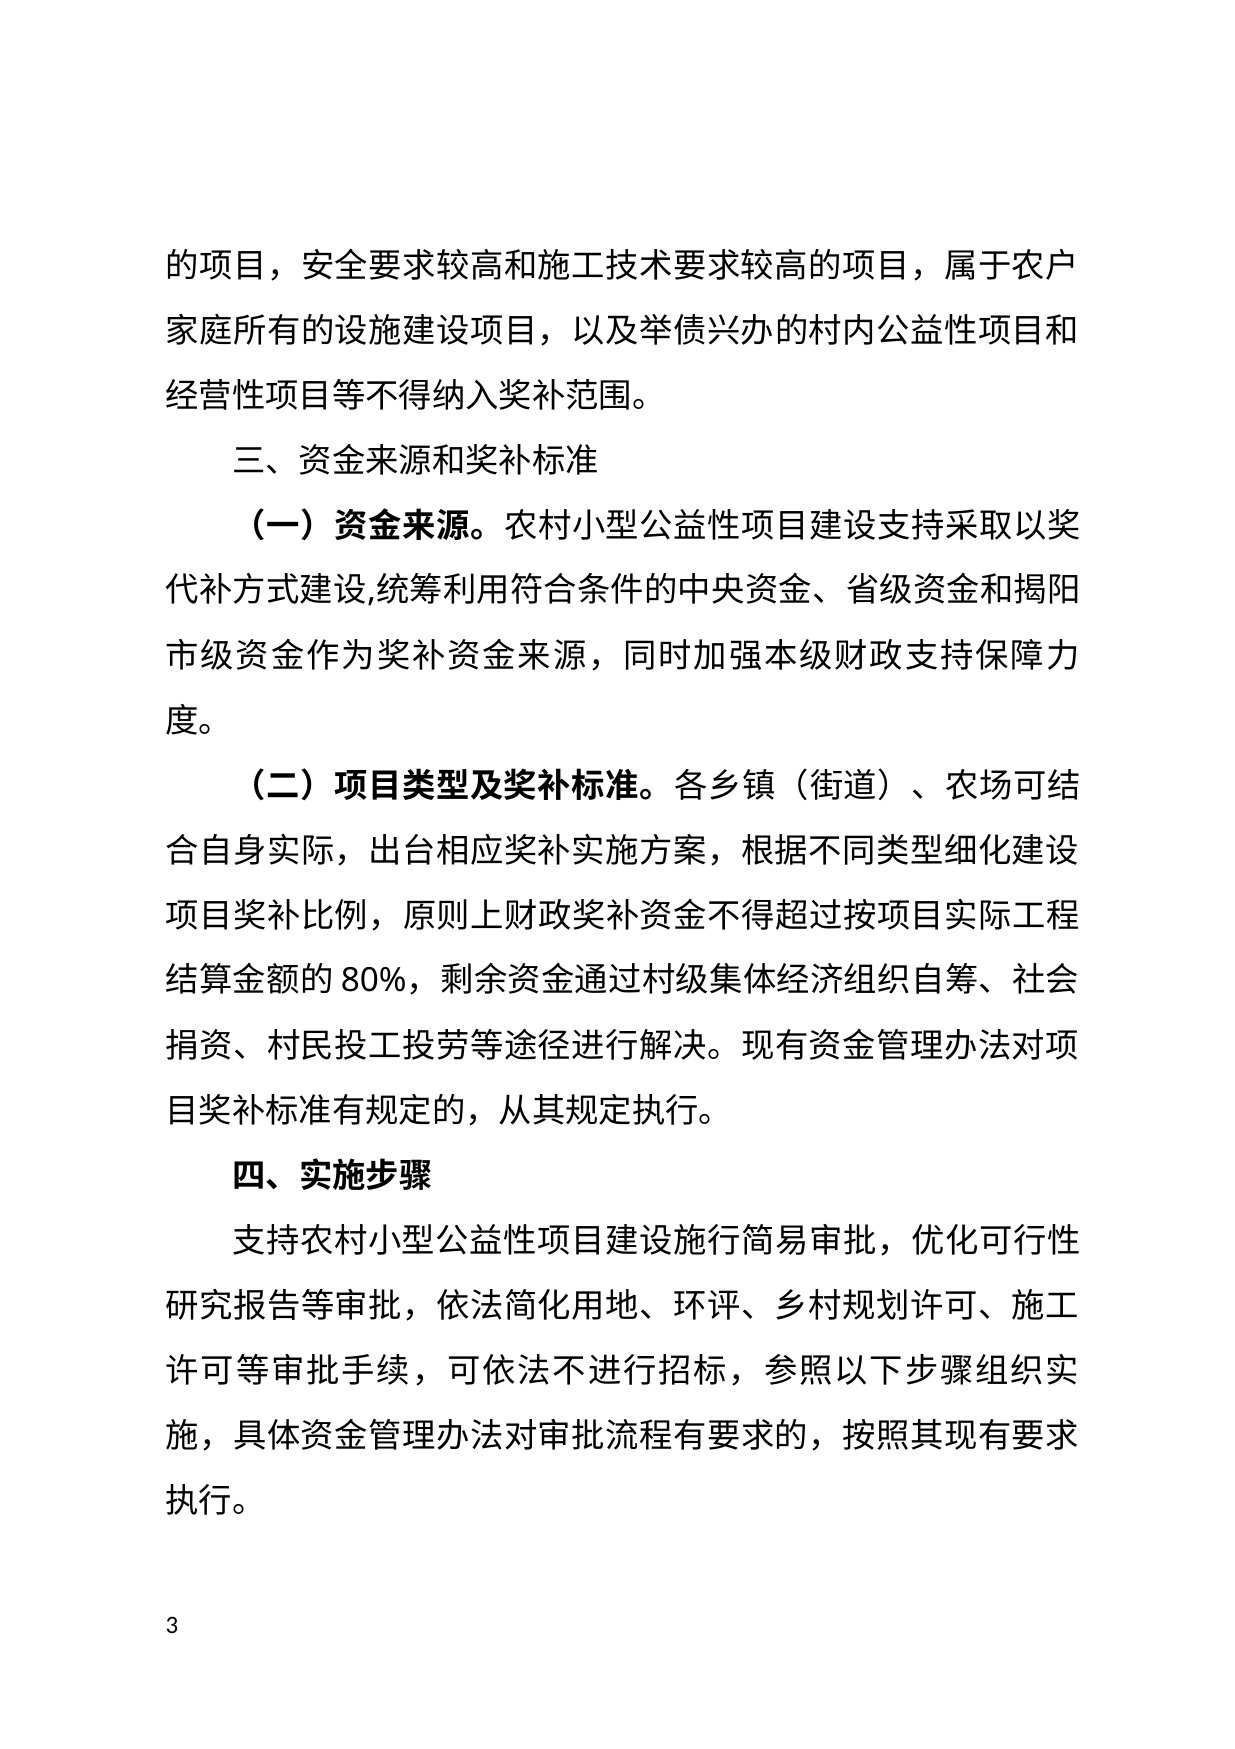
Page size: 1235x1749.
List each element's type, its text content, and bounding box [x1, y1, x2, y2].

text （二）项目类型及奖补标准。各乡镇（街道）、农场可结合自身实际，出台相应奖补实施方案，根据不同类型细化建设项目奖补比例，原则上财政奖补资金不得超过按项目实际工程结算金额的80%，剩余资金通过村级集体经济组织自筹、社会捐资、村民投工投劳等途径进行解决。现有资金管理办法对项目奖补标准有规定的，从其规定执行。 [165, 750, 1081, 1140]
text 支持农村小型公益性项目建设施行简易审批，优化可行性研究报告等审批，依法简化用地、环评、乡村规划许可、施工许可等审批手续，可依法不进行招标，参照以下步骤组织实施，具体资金管理办法对审批流程有要求的，按照其现有要求执行。 [165, 1205, 1081, 1530]
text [165, 230, 1081, 425]
text 四、实施步骤 [165, 1140, 1081, 1205]
text （一）资金来源。农村小型公益性项目建设支持采取以奖代补方式建设,统筹利用符合条件的中央资金、省级资金和揭阳市级资金作为奖补资金来源，同时加强本级财政支持保障力度。 [165, 490, 1081, 750]
text 三、资金来源和奖补标准 [165, 425, 1081, 490]
